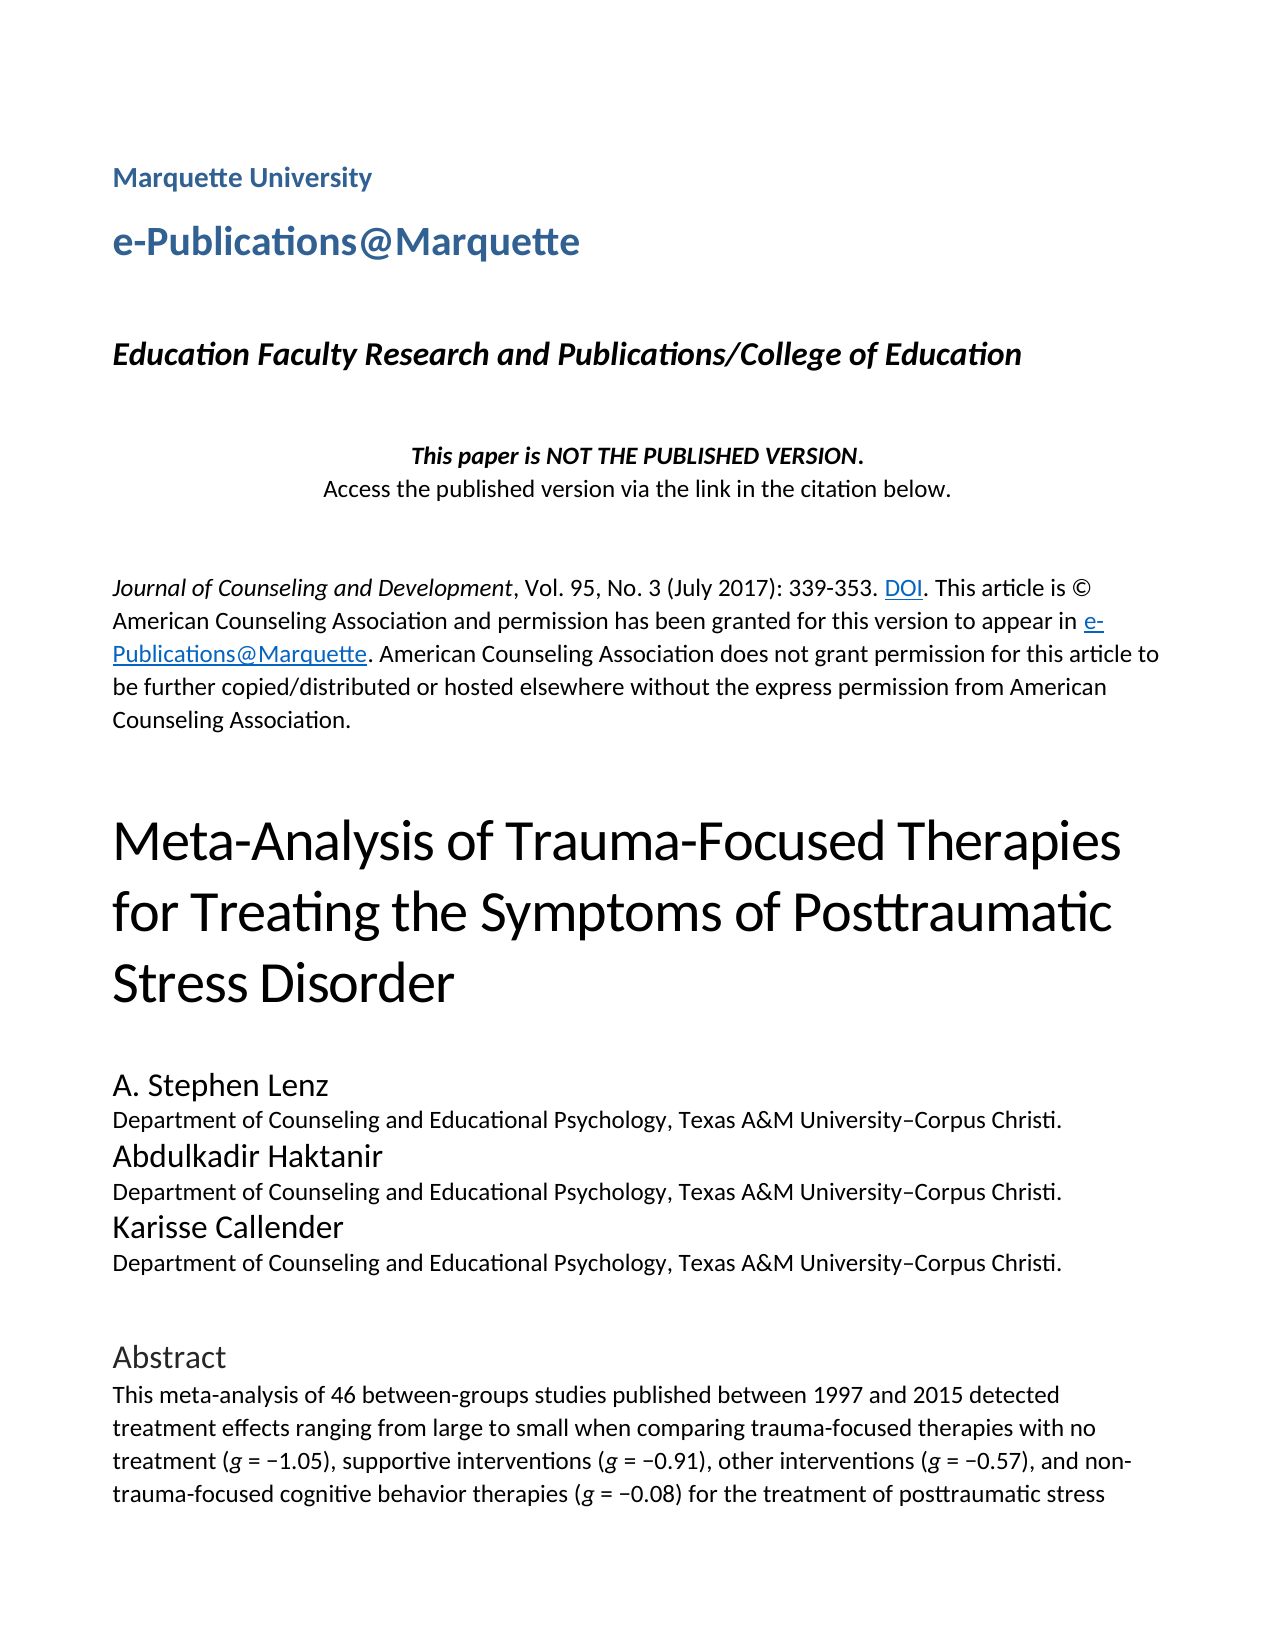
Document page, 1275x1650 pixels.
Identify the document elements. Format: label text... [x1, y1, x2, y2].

text Department of Counseling and Educational Psychology, Texas A&M University–Corpus Christi. [112, 1247, 1162, 1278]
title Meta-Analysis of Trauma-Focused Therapies for Treating the Symptoms of Posttraumatic Stress Disorder [112, 803, 1162, 1017]
text Marquette University [112, 159, 1162, 195]
text A. Stephen Lenz [112, 1064, 1162, 1105]
text Karisse Callender [112, 1206, 1162, 1247]
text Abdulkadir Haktanir [112, 1135, 1162, 1176]
text This paper is NOT THE PUBLISHED VERSION. [112, 440, 1162, 471]
text Department of Counseling and Educational Psychology, Texas A&M University–Corpus Christi. [112, 1176, 1162, 1206]
subtitle Abstract [112, 1336, 1162, 1376]
text Education Faculty Research and Publications/College of Education [112, 333, 1162, 374]
text Department of Counseling and Educational Psychology, Texas A&M University–Corpus Christi. [112, 1105, 1162, 1135]
text e-Publications@Marquette [112, 214, 1162, 265]
text Journal of Counseling and Development, Vol. 95, No. 3 (July 2017): 339-353. DOI. This article is © American Counseling Association and permission has been granted for this version to appear in e-Publications@Marquette. American Counseling Association does not grant permission for this article to be further copied/distributed or hosted elsewhere without the express permission from American Counseling Association. [112, 572, 1162, 735]
text Access the published version via the link in the citation below. [112, 473, 1162, 504]
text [112, 1379, 1162, 1509]
